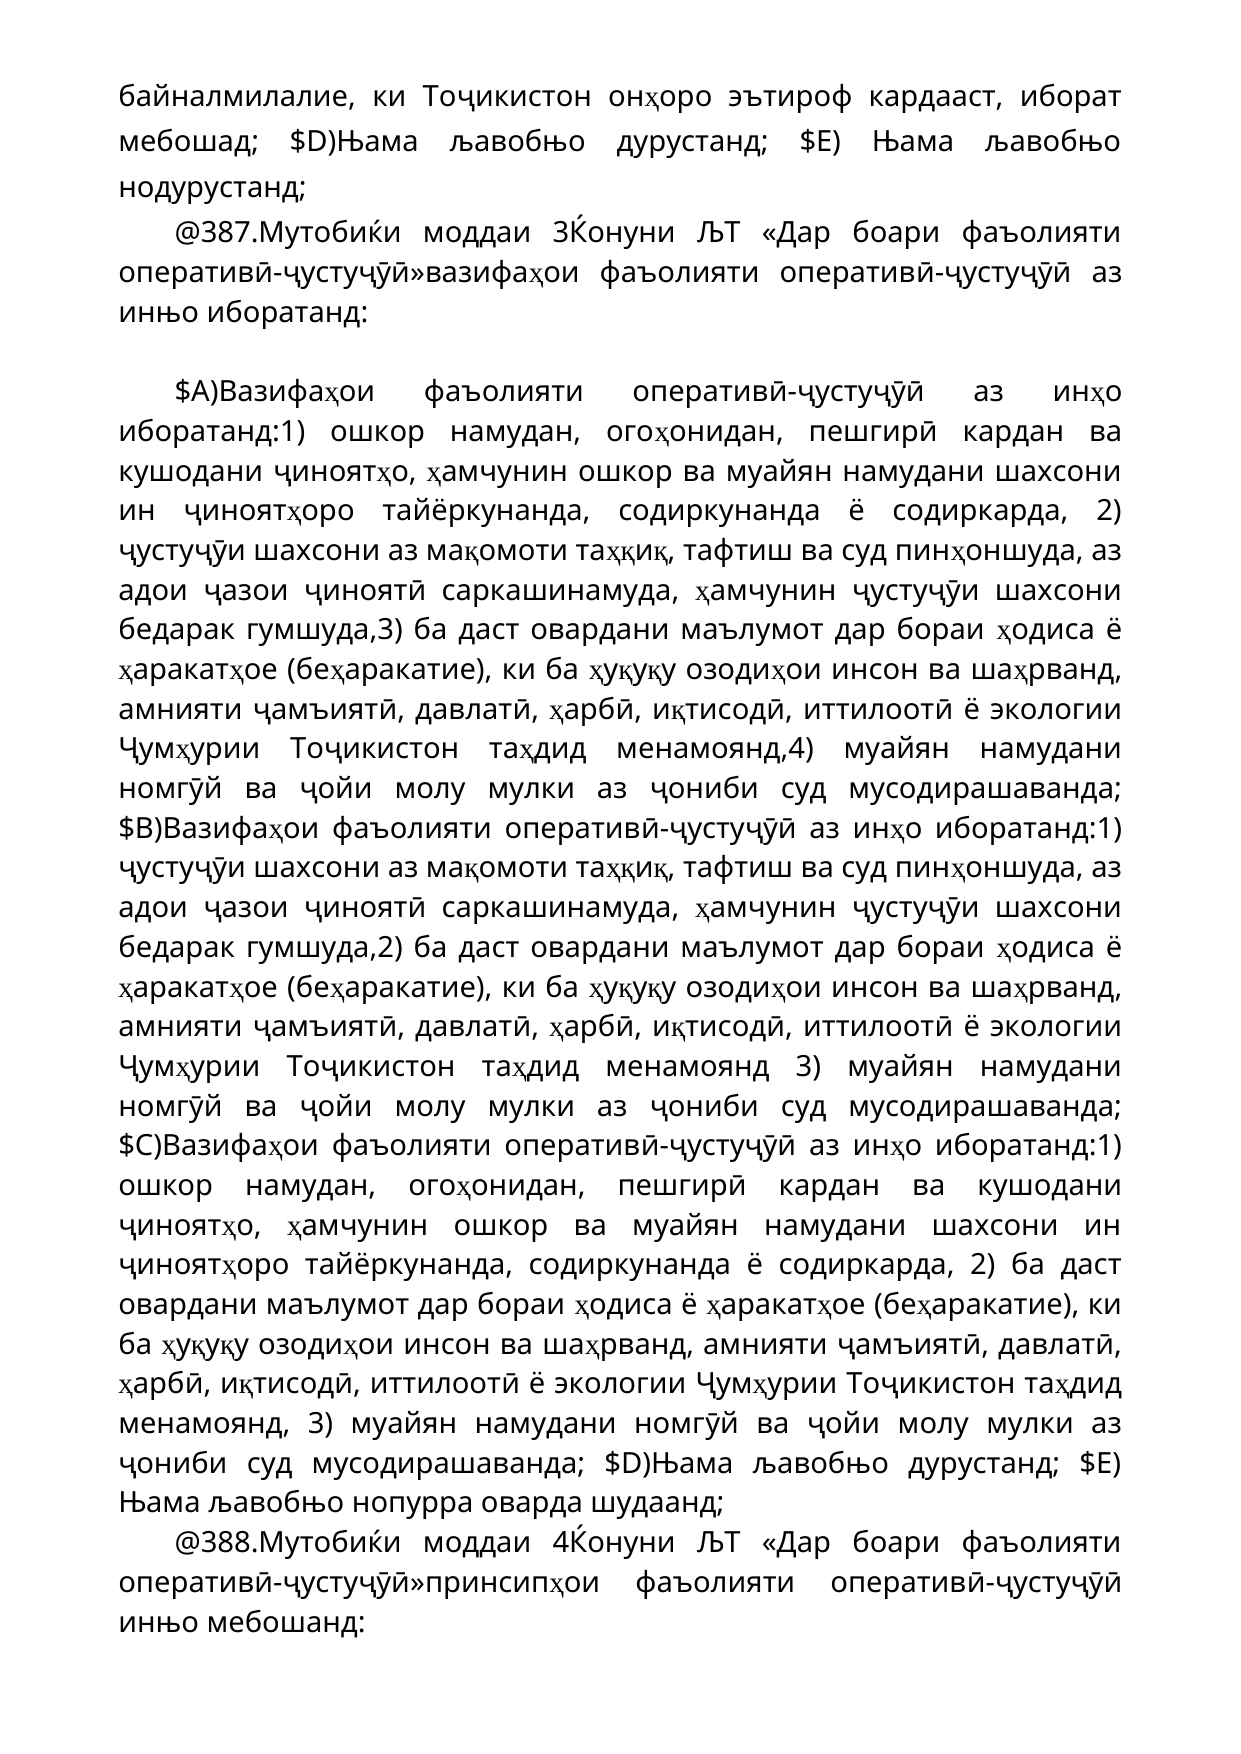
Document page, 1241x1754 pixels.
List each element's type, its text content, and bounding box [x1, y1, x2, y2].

text @387.Мутобиќи моддаи 3Ќонуни ЉТ «Дар боари фаъолияти оперативӣ-ҷустуҷӯӣ»вазифаҳои фаъолияти оперативӣ-ҷустуҷӯӣ аз инњо иборатанд: [118, 212, 1122, 331]
text @388.Мутобиќи моддаи 4Ќонуни ЉТ «Дар боари фаъолияти оперативӣ-ҷустуҷӯӣ»принсипҳои фаъолияти оперативӣ-ҷустуҷӯӣ инњо мебошанд: [118, 1521, 1122, 1641]
text $A)Вазифаҳои фаъолияти оперативӣ-ҷустуҷӯӣ аз инҳо иборатанд:1) ошкор намудан, огоҳонидан, пешгирӣ кардан ва кушодани ҷиноятҳо, ҳамчунин ошкор ва муайян намудани шахсони ин ҷиноятҳоро тайёркунанда, содиркунанда ё содиркарда, 2) ҷустуҷӯи шахсони аз мақомоти таҳқиқ, тафтиш ва суд пинҳоншуда, аз адои ҷазои ҷиноятӣ саркашинамуда, ҳамчунин ҷустуҷӯи шахсони бедарак гумшуда,3) ба даст овардани маълумот дар бораи ҳодиса ё ҳаракатҳое (беҳаракатие), ки ба ҳуқуқу озодиҳои инсон ва шаҳрванд, амнияти ҷамъиятӣ, давлатӣ, ҳарбӣ, иқтисодӣ, иттилоотӣ ё экологии Ҷумҳурии Тоҷикистон таҳдид менамоянд,4) муайян намудани номгӯй ва ҷойи молу мулки аз ҷониби суд мусодирашаванда; $B)Вазифаҳои фаъолияти оперативӣ-ҷустуҷӯӣ аз инҳо иборатанд:1) ҷустуҷӯи шахсони аз мақомоти таҳқиқ, тафтиш ва суд пинҳоншуда, аз адои ҷазои ҷиноятӣ саркашинамуда, ҳамчунин ҷустуҷӯи шахсони бедарак гумшуда,2) ба даст овардани маълумот дар бораи ҳодиса ё ҳаракатҳое (беҳаракатие), ки ба ҳуқуқу озодиҳои инсон ва шаҳрванд, амнияти ҷамъиятӣ, давлатӣ, ҳарбӣ, иқтисодӣ, иттилоотӣ ё экологии Ҷумҳурии Тоҷикистон таҳдид менамоянд 3) муайян намудани номгӯй ва ҷойи молу мулки аз ҷониби суд мусодирашаванда; $С)Вазифаҳои фаъолияти оперативӣ-ҷустуҷӯӣ аз инҳо иборатанд:1) ошкор намудан, огоҳонидан, пешгирӣ кардан ва кушодани ҷиноятҳо, ҳамчунин ошкор ва муайян намудани шахсони ин ҷиноятҳоро тайёркунанда, содиркунанда ё содиркарда, 2) ба даст овардани маълумот дар бораи ҳодиса ё ҳаракатҳое (беҳаракатие), ки ба ҳуқуқу озодиҳои инсон ва шаҳрванд, амнияти ҷамъиятӣ, давлатӣ, ҳарбӣ, иқтисодӣ, иттилоотӣ ё экологии Ҷумҳурии Тоҷикистон таҳдид менамоянд, 3) муайян намудани номгӯй ва ҷойи молу мулки аз ҷониби суд мусодирашаванда; $D)Њама љавобњо дурустанд; $E) Њама љавобњо нопурра оварда шудаанд; [118, 371, 1122, 1521]
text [118, 75, 1122, 206]
